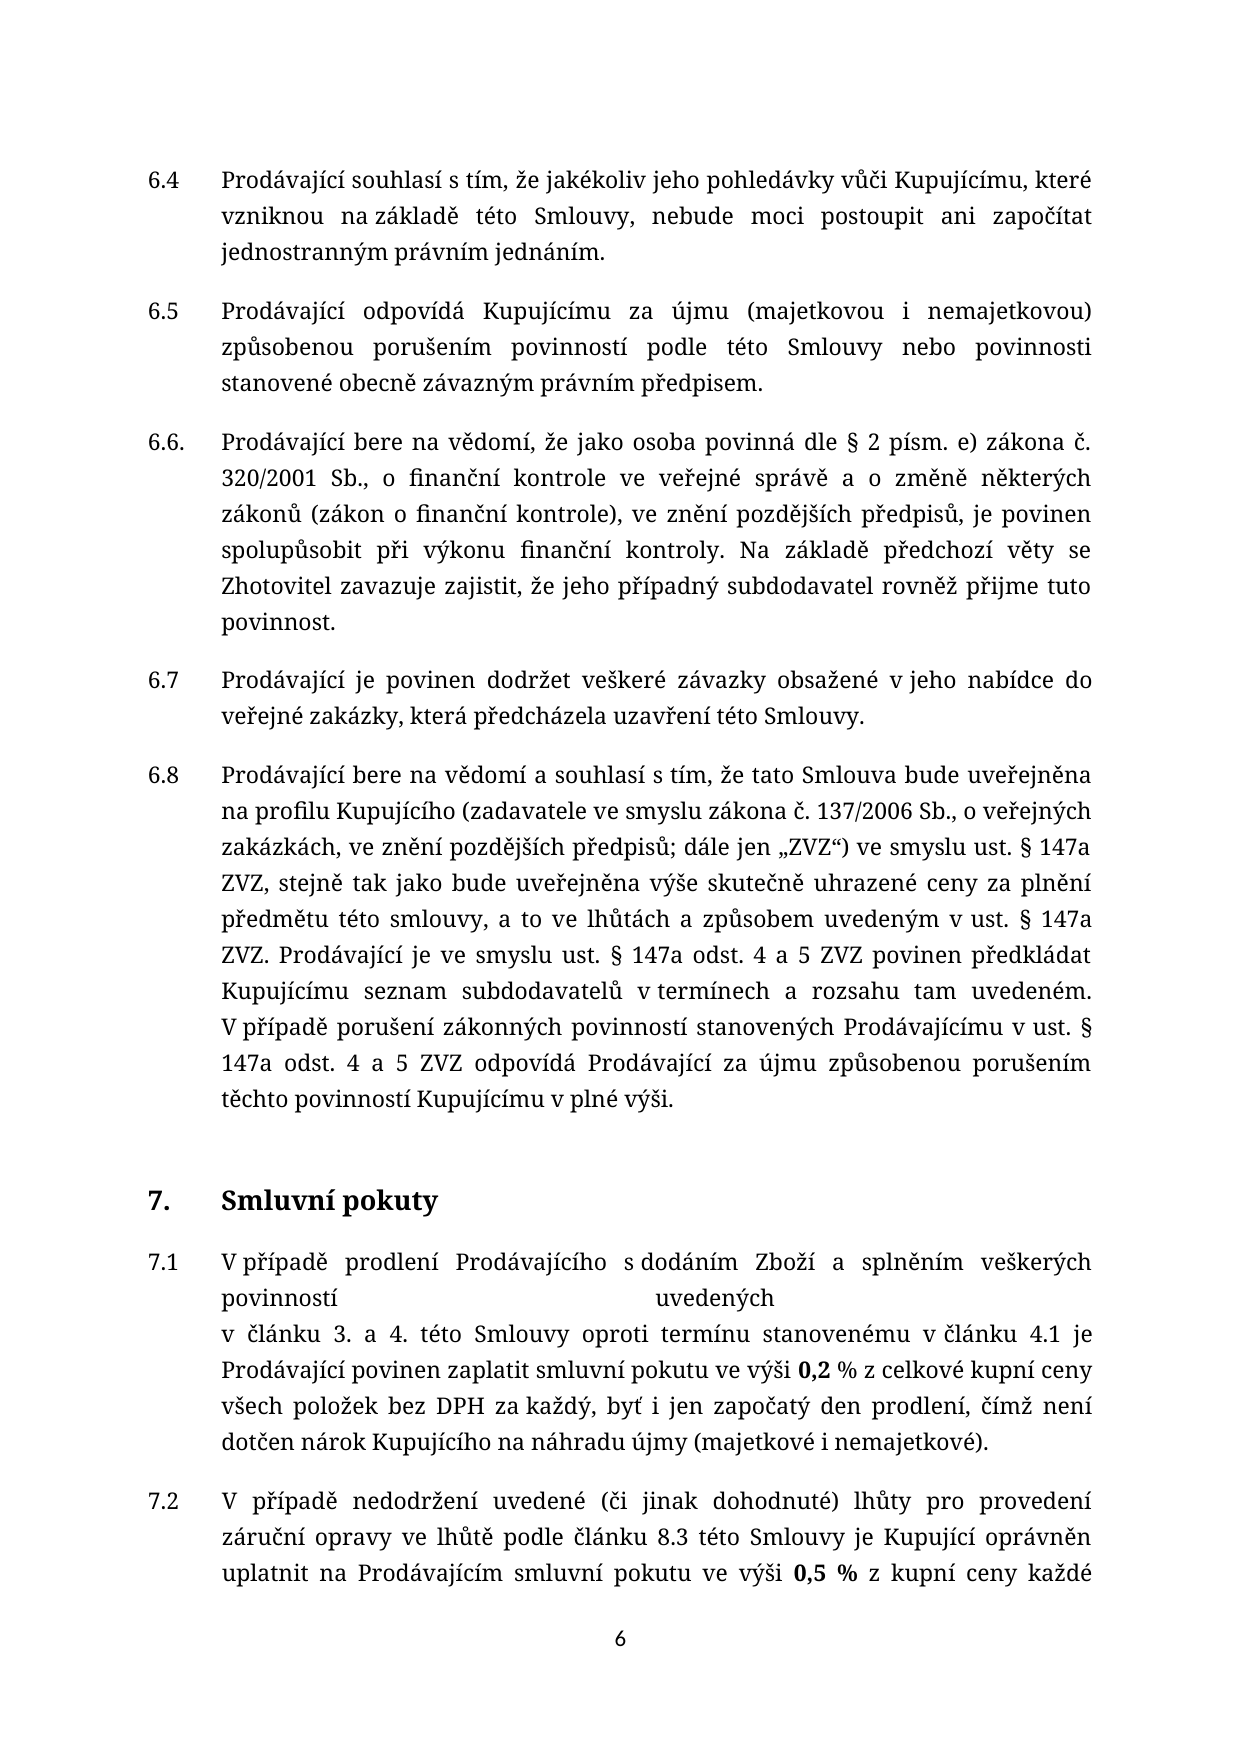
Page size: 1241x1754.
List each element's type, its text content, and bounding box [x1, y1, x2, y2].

text 6.6. Prodávající bere na vědomí, že jako osoba povinná dle § 2 písm. e) zákona č. 320/2001 Sb., o finanční kontrole ve veřejné správě a o změně některých zákonů (zákon o finanční kontrole), ve znění pozdějších předpisů, je povinen spolupůsobit při výkonu finanční kontroly. Na základě předchozí věty se Zhotovitel zavazuje zajistit, že jeho případný subdodavatel rovněž přijme tuto povinnost. [148, 426, 1092, 637]
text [148, 1485, 1092, 1588]
text 6.4 Prodávající souhlasí s tím, že jakékoliv jeho pohledávky vůči Kupujícímu, které vzniknou na základě této Smlouvy, nebude moci postoupit ani započítat jednostranným právním jednáním. [148, 164, 1092, 267]
text 6.5 Prodávající odpovídá Kupujícímu za újmu (majetkovou i nemajetkovou) způsobenou porušením povinností podle této Smlouvy nebo povinnosti stanovené obecně závazným právním předpisem. [148, 295, 1092, 398]
text 7. Smluvní pokuty [148, 1181, 1092, 1218]
text 7.1 V případě prodlení Prodávajícího s dodáním Zboží a splněním veškerých povinností uvedených v článku 3. a 4. této Smlouvy oproti termínu stanovenému v článku 4.1 je Prodávající povinen zaplatit smluvní pokutu ve výši 0,2 % z celkové kupní ceny všech položek bez DPH za každý, byť i jen započatý den prodlení, čímž není dotčen nárok Kupujícího na náhradu újmy (majetkové i nemajetkové). [148, 1246, 1092, 1457]
text 6.7 Prodávající je povinen dodržet veškeré závazky obsažené v jeho nabídce do veřejné zakázky, která předcházela uzavření této Smlouvy. [148, 664, 1092, 732]
text 6.8 Prodávající bere na vědomí a souhlasí s tím, že tato Smlouva bude uveřejněna na profilu Kupujícího (zadavatele ve smyslu zákona č. 137/2006 Sb., o veřejných zakázkách, ve znění pozdějších předpisů; dále jen „ZVZ“) ve smyslu ust. § 147a ZVZ, stejně tak jako bude uveřejněna výše skutečně uhrazené ceny za plnění předmětu této smlouvy, a to ve lhůtách a způsobem uvedeným v ust. § 147a ZVZ. Prodávající je ve smyslu ust. § 147a odst. 4 a 5 ZVZ povinen předkládat Kupujícímu seznam subdodavatelů v termínech a rozsahu tam uvedeném. V případě porušení zákonných povinností stanovených Prodávajícímu v ust. § 147a odst. 4 a 5 ZVZ odpovídá Prodávající za újmu způsobenou porušením těchto povinností Kupujícímu v plné výši. [148, 759, 1092, 1114]
